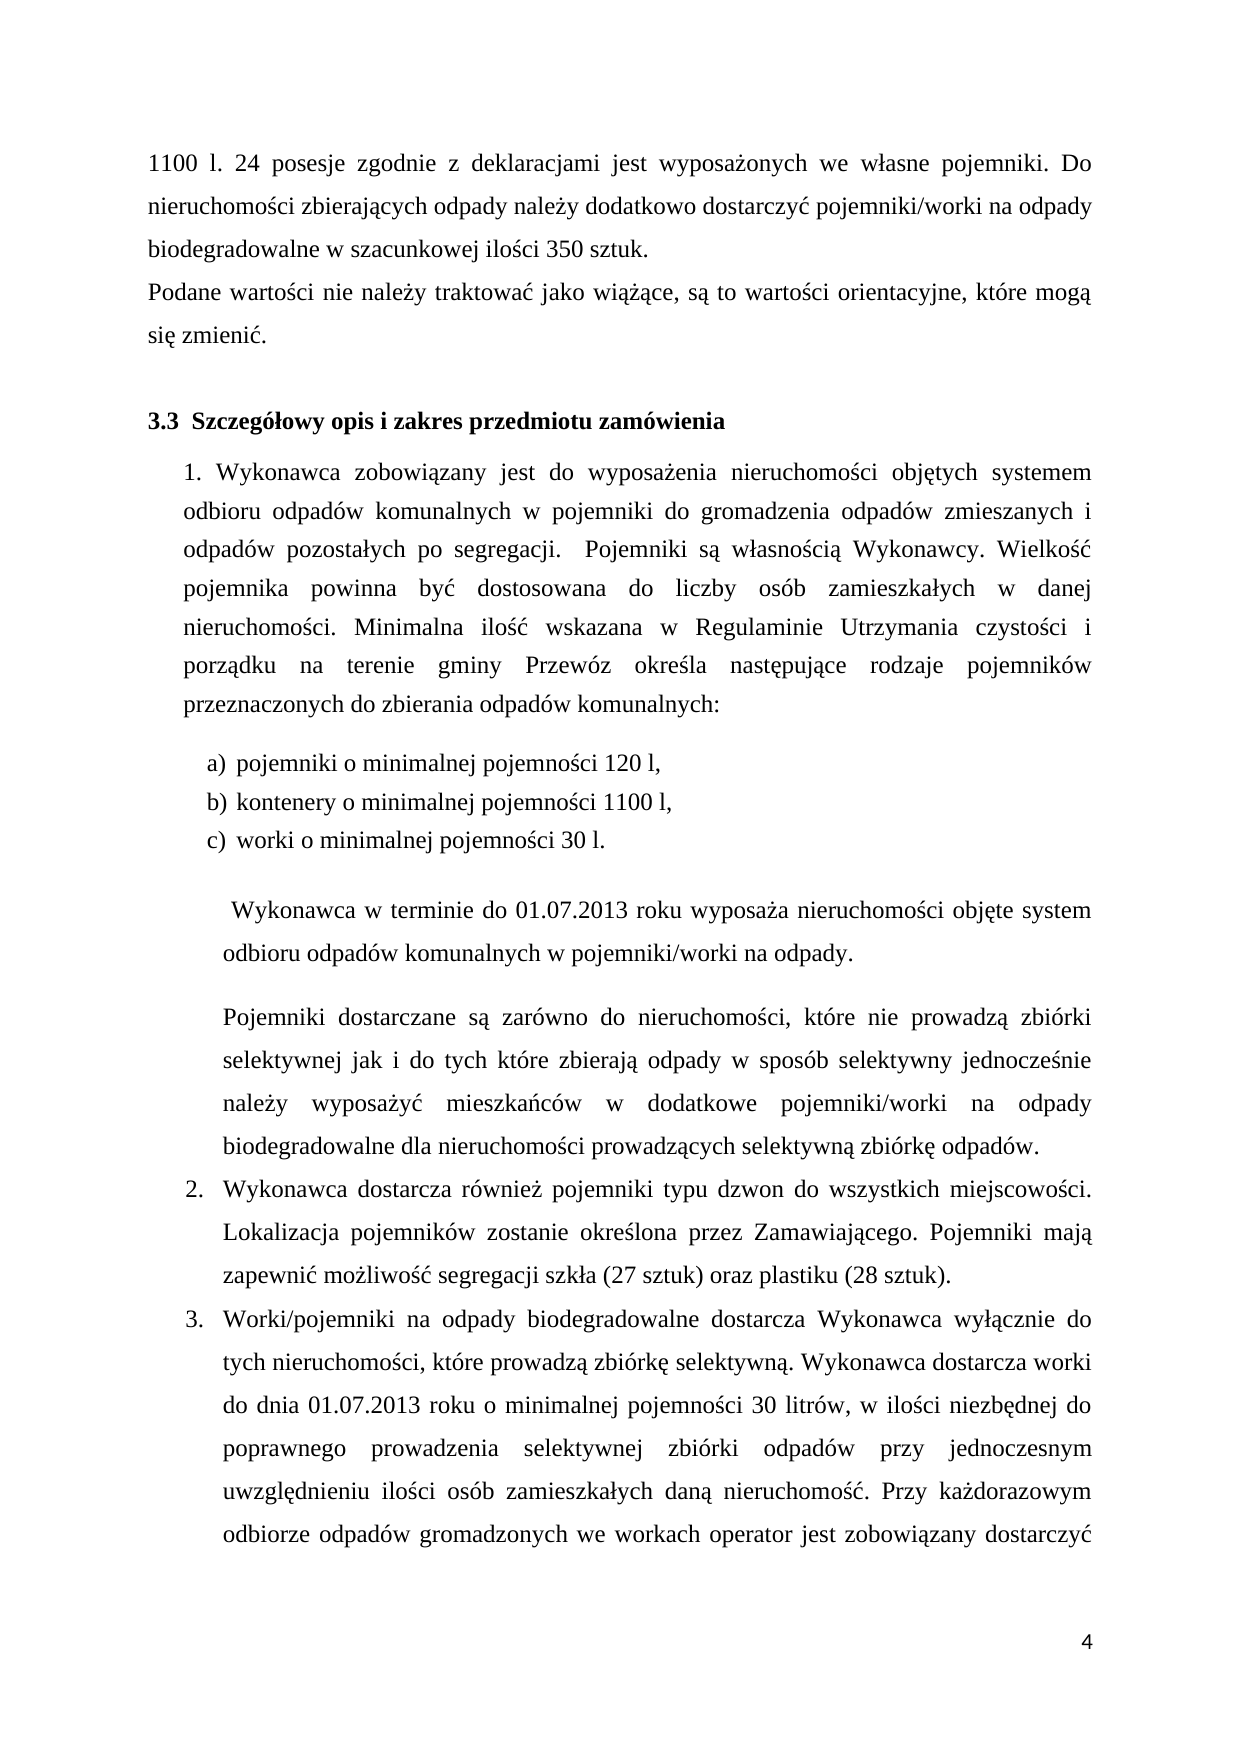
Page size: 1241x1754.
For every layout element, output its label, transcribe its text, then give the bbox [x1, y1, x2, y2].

list worki o minimalnej pojemności 30 l. [207, 818, 1093, 856]
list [148, 148, 1093, 263]
list Wykonawca dostarcza również pojemniki typu dzwon do wszystkich miejscowości. Lokalizacja pojemników zostanie określona przez Zamawiającego. Pojemniki mają zapewnić możliwość segregacji szkła (27 sztuk) oraz plastiku (28 sztuk). [185, 1174, 1093, 1289]
text 3.3 Szczegółowy opis i zakres przedmiotu zamówienia [148, 406, 1093, 435]
list pojemniki o minimalnej pojemności 120 l, [207, 741, 1093, 779]
text 1. Wykonawca zobowiązany jest do wyposażenia nieruchomości objętych systemem odbioru odpadów komunalnych w pojemniki do gromadzenia odpadów zmieszanych i odpadów pozostałych po segregacji. Pojemniki są własnością Wykonawcy. Wielkość pojemnika powinna być dostosowana do liczby osób zamieszkałych w danej nieruchomości. Minimalna ilość wskazana w Regulaminie Utrzymania czystości i porządku na terenie gminy Przewóz określa następujące rodzaje pojemników przeznaczonych do zbierania odpadów komunalnych: [183, 450, 1093, 720]
list Pojemniki dostarczane są zarówno do nieruchomości, które nie prowadzą zbiórki selektywnej jak i do tych które zbierają odpady w sposób selektywny jednocześnie należy wyposażyć mieszkańców w dodatkowe pojemniki/worki na odpady biodegradowalne dla nieruchomości prowadzących selektywną zbiórkę odpadów. [223, 1002, 1093, 1160]
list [185, 1304, 1093, 1548]
list Podane wartości nie należy traktować jako wiążące, są to wartości orientacyjne, które mogą się zmienić. [148, 277, 1093, 349]
list kontenery o minimalnej pojemności 1100 l, [207, 779, 1093, 818]
text Wykonawca w terminie do 01.07.2013 roku wyposaża nieruchomości objęte system odbioru odpadów komunalnych w pojemniki/worki na odpady. [223, 895, 1093, 967]
